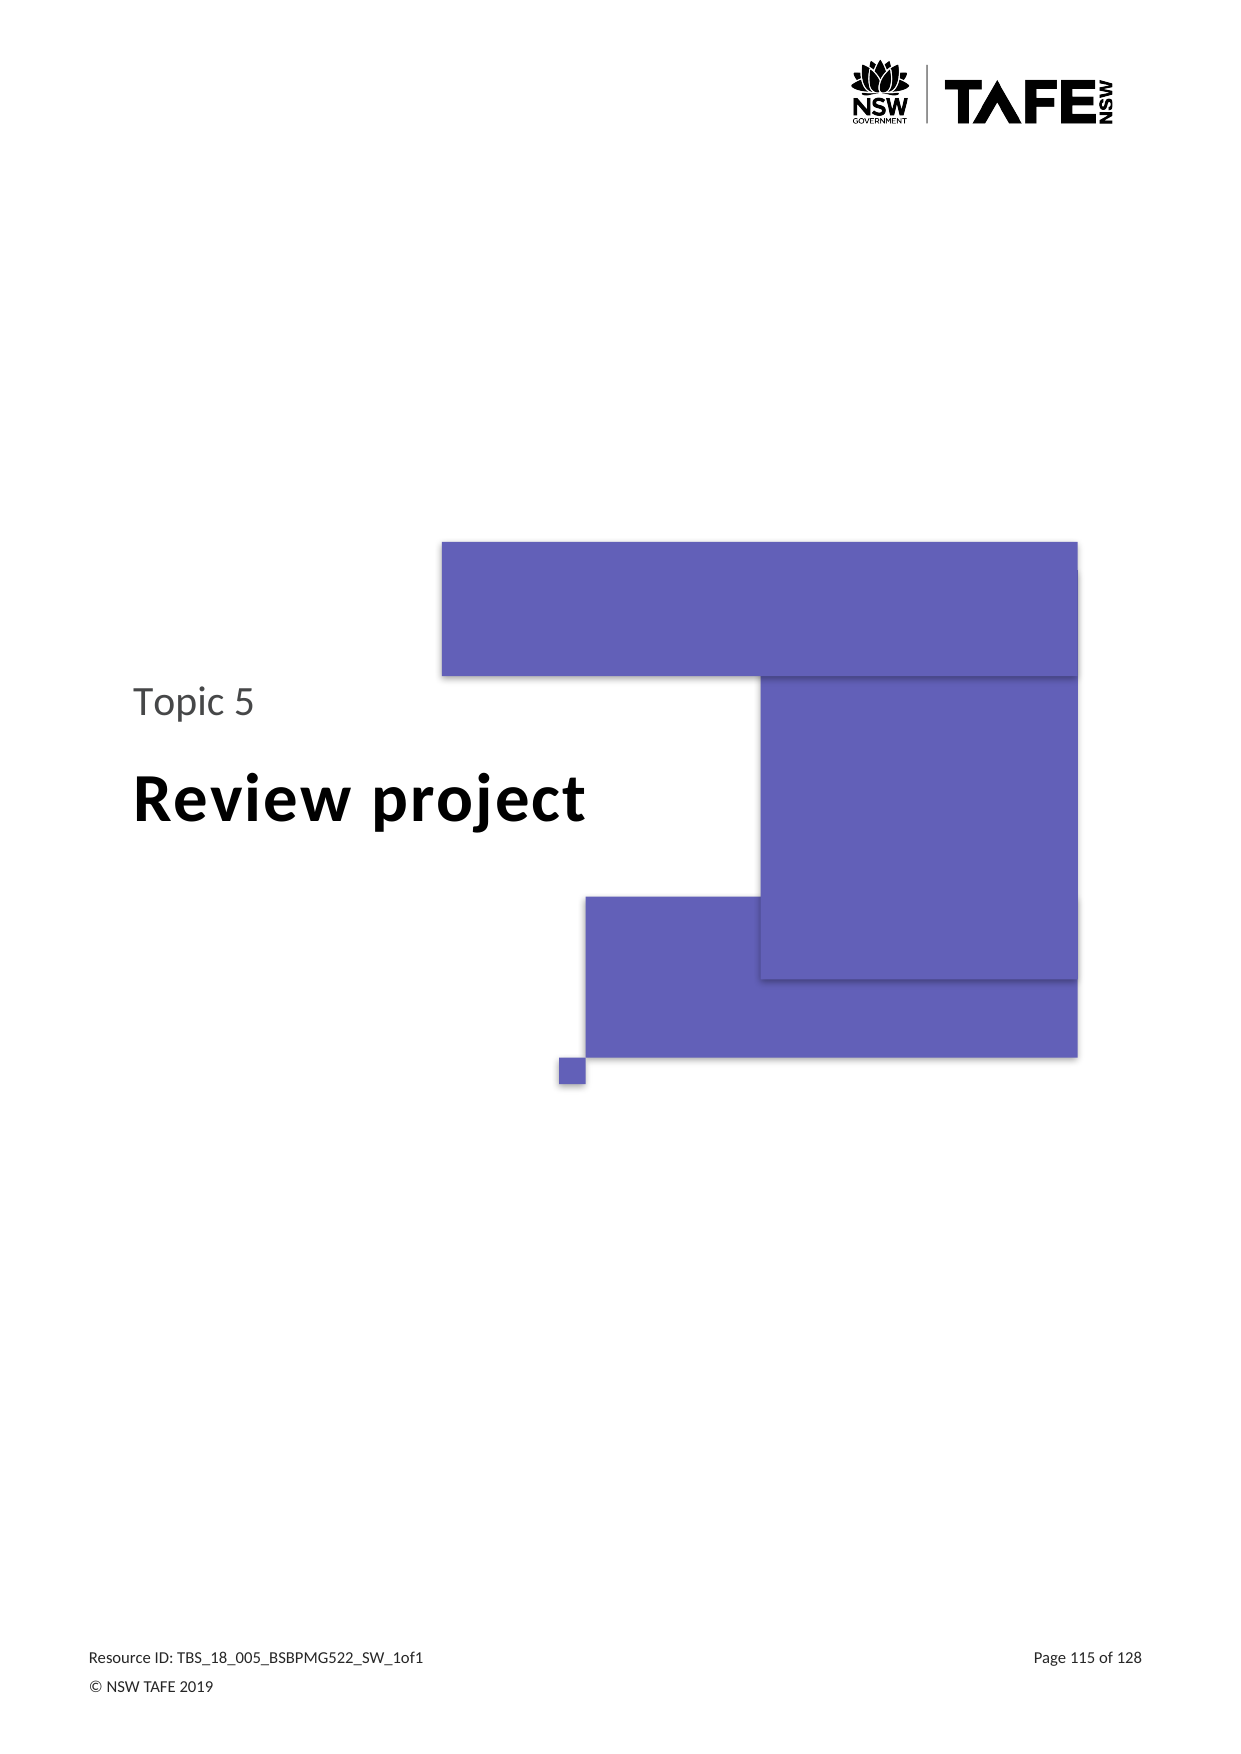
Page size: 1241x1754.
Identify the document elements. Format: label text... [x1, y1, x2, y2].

text Topic 5 [133, 675, 1107, 726]
picture [851, 59, 1113, 125]
text Review project [133, 754, 753, 838]
